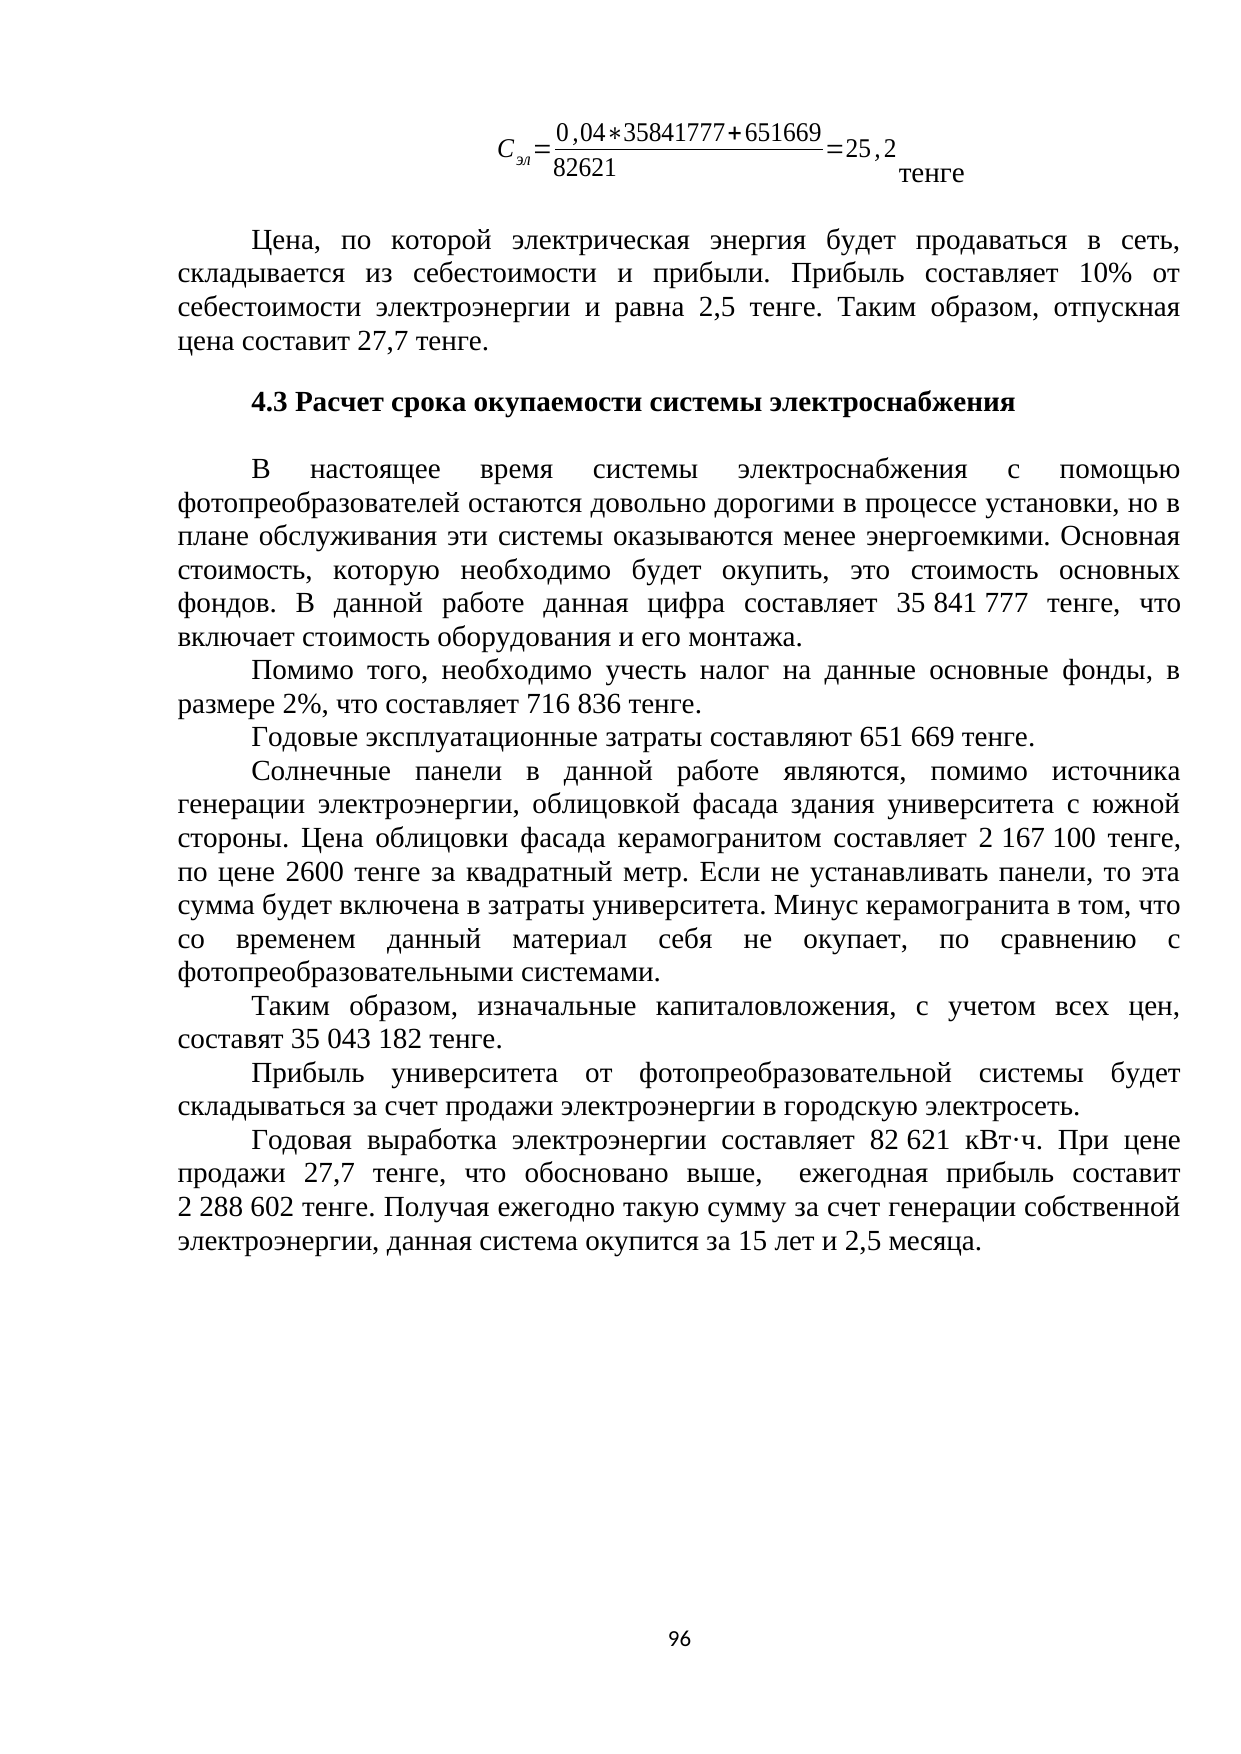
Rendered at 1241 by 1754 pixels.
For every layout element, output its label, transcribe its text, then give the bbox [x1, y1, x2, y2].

text В настоящее время системы электроснабжения с помощью фотопреобразователей остаются довольно дорогими в процессе установки, но в плане обслуживания эти системы оказываются менее энергоемкими. Основная стоимость, которую необходимо будет окупить, это стоимость основных фондов. В данной работе данная цифра составляет 35 841 777 тенге, что включает стоимость оборудования и его монтажа. [177, 451, 1181, 652]
text 4.3 Расчет срока окупаемости системы электроснабжения [177, 384, 1181, 418]
text тенге [177, 118, 1181, 188]
text Цена, по которой электрическая энергия будет продаваться в сеть, складывается из себестоимости и прибыли. Прибыль составляет 10% от себестоимости электроэнергии и равна 2,5 тенге. Таким образом, отпускная цена составит 27,7 тенге. [177, 222, 1181, 356]
text Помимо того, необходимо учесть налог на данные основные фонды, в размере 2%, что составляет 716 836 тенге. [177, 652, 1181, 719]
text Таким образом, изначальные капиталовложения, с учетом всех цен, составят 35 043 182 тенге. [177, 988, 1181, 1055]
text Годовая выработка электроэнергии составляет 82 621 кВт·ч. При цене продажи 27,7 тенге, что обосновано выше, ежегодная прибыль составит 2 288 602 тенге. Получая ежегодно такую сумму за счет генерации собственной электроэнергии, данная система окупится за 15 лет и 2,5 месяца. [177, 1122, 1181, 1256]
text Годовые эксплуатационные затраты составляют 651 669 тенге. [177, 719, 1181, 753]
text Прибыль университета от фотопреобразовательной системы будет складываться за счет продажи электроэнергии в городскую электросеть. [177, 1055, 1181, 1122]
text Солнечные панели в данной работе являются, помимо источника генерации электроэнергии, облицовкой фасада здания университета с южной стороны. Цена облицовки фасада керамогранитом составляет 2 167 100 тенге, по цене 2600 тенге за квадратный метр. Если не устанавливать панели, то эта сумма будет включена в затраты университета. Минус керамогранита в том, что со временем данный материал себя не окупает, по сравнению с фотопреобразовательными системами. [177, 753, 1181, 988]
